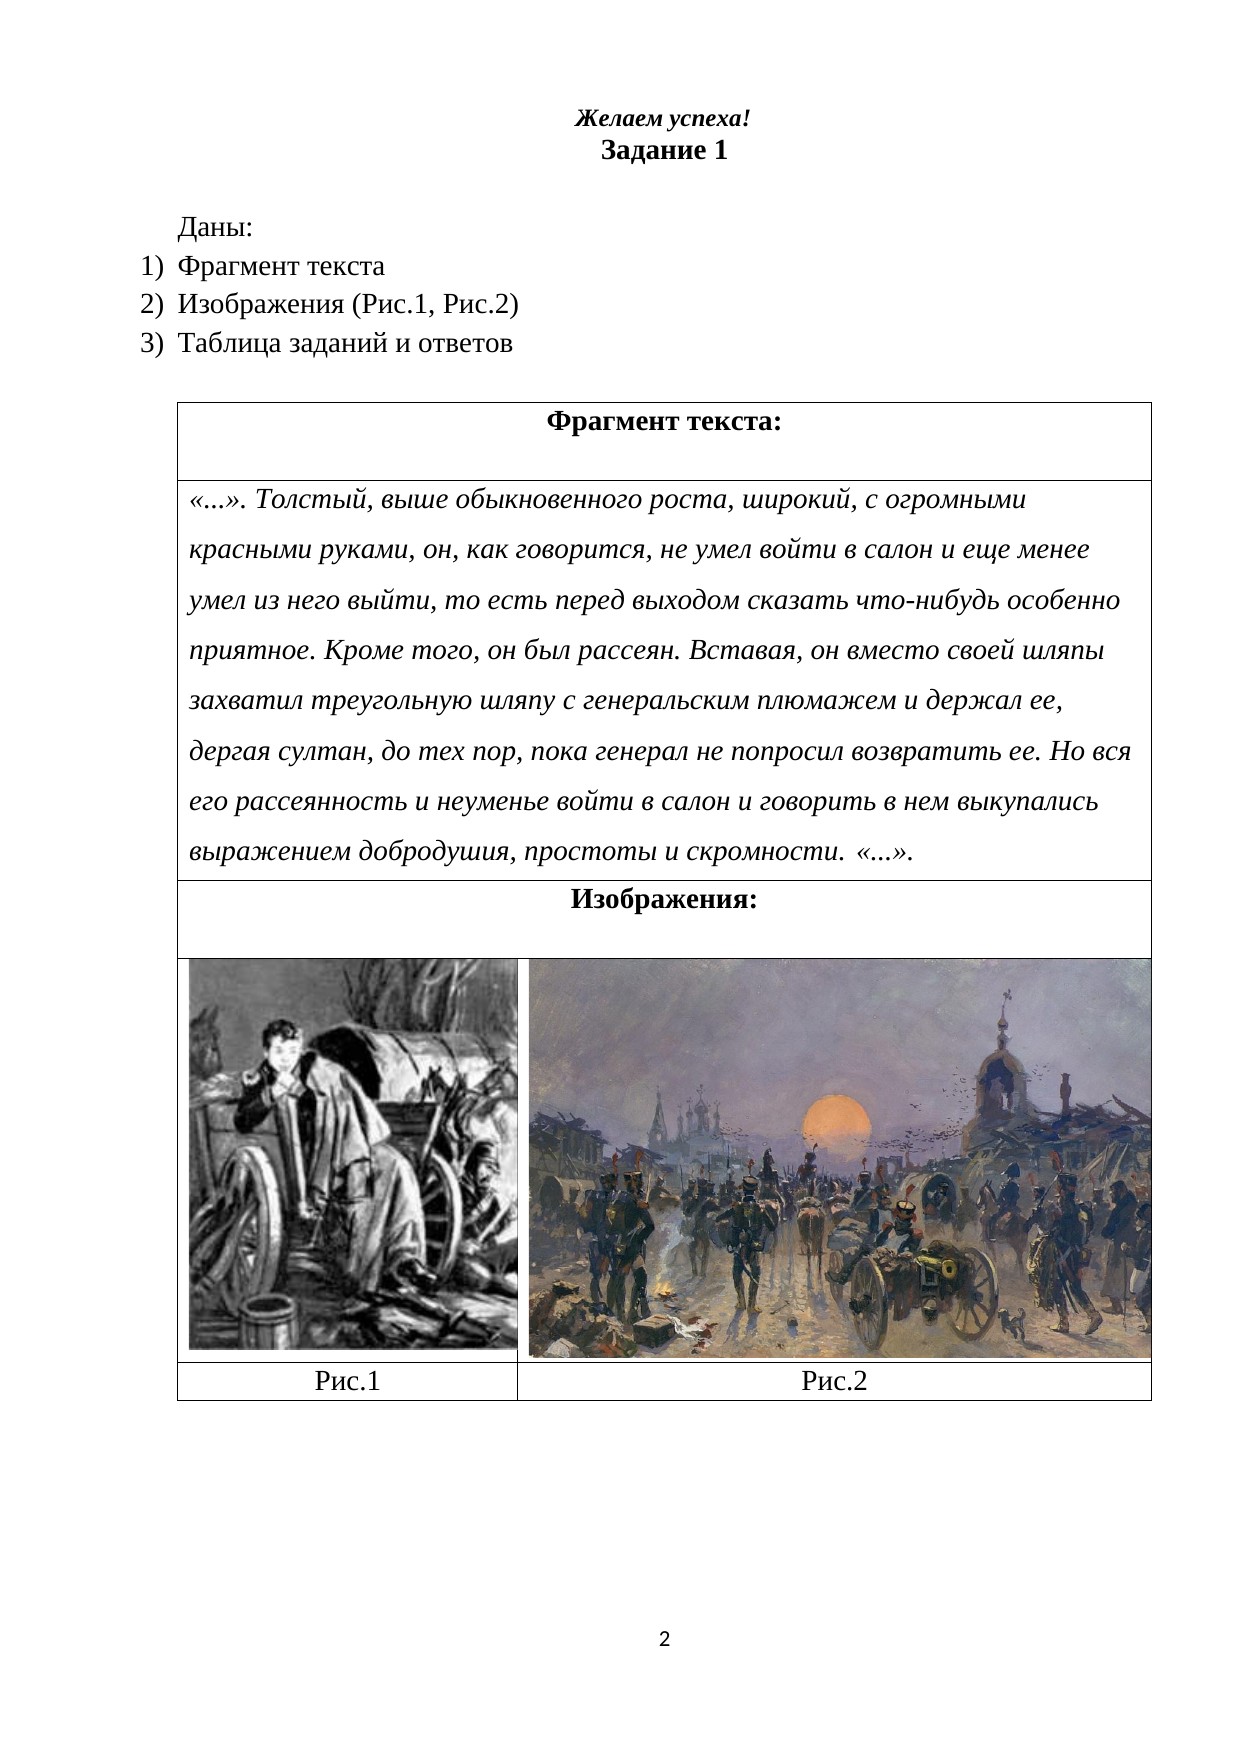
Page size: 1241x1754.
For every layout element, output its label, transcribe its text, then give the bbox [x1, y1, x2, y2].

table_cell «...». Толстый, выше обыкновенного роста, широкий, с огромными красными руками, он, как говорится, не умел войти в салон и еще менее умел из него выйти, то есть перед выходом сказать что-нибудь особенно приятное. Кроме того, он был рассеян. Вставая, он вместо своей шляпы захватил треугольную шляпу с генеральским плюмажем и держал ее, дергая султан, до тех пор, пока генерал не попросил возвратить ее. Но вся его рассеянность и неуменье войти в салон и говорить в нем выкупались выражением добродушия, простоты и скромности. «...». [178, 481, 1151, 880]
table_cell [518, 959, 1151, 1362]
table_cell Изображения: [178, 881, 1151, 958]
table_header Фрагмент текста: [178, 403, 1151, 480]
text Даны: [177, 209, 1152, 243]
text Задание 1 [177, 132, 1152, 166]
text Желаем успеха! [177, 103, 1152, 132]
list Таблица заданий и ответов [140, 325, 1152, 358]
list Изображения (Рис.1, Рис.2) [140, 286, 1152, 320]
list Фрагмент текста [140, 248, 1152, 281]
table_cell [178, 959, 517, 1362]
picture [188, 959, 518, 1350]
table_cell Рис.2 [518, 1363, 1151, 1400]
picture [528, 959, 1152, 1358]
table_cell Рис.1 [178, 1363, 517, 1400]
